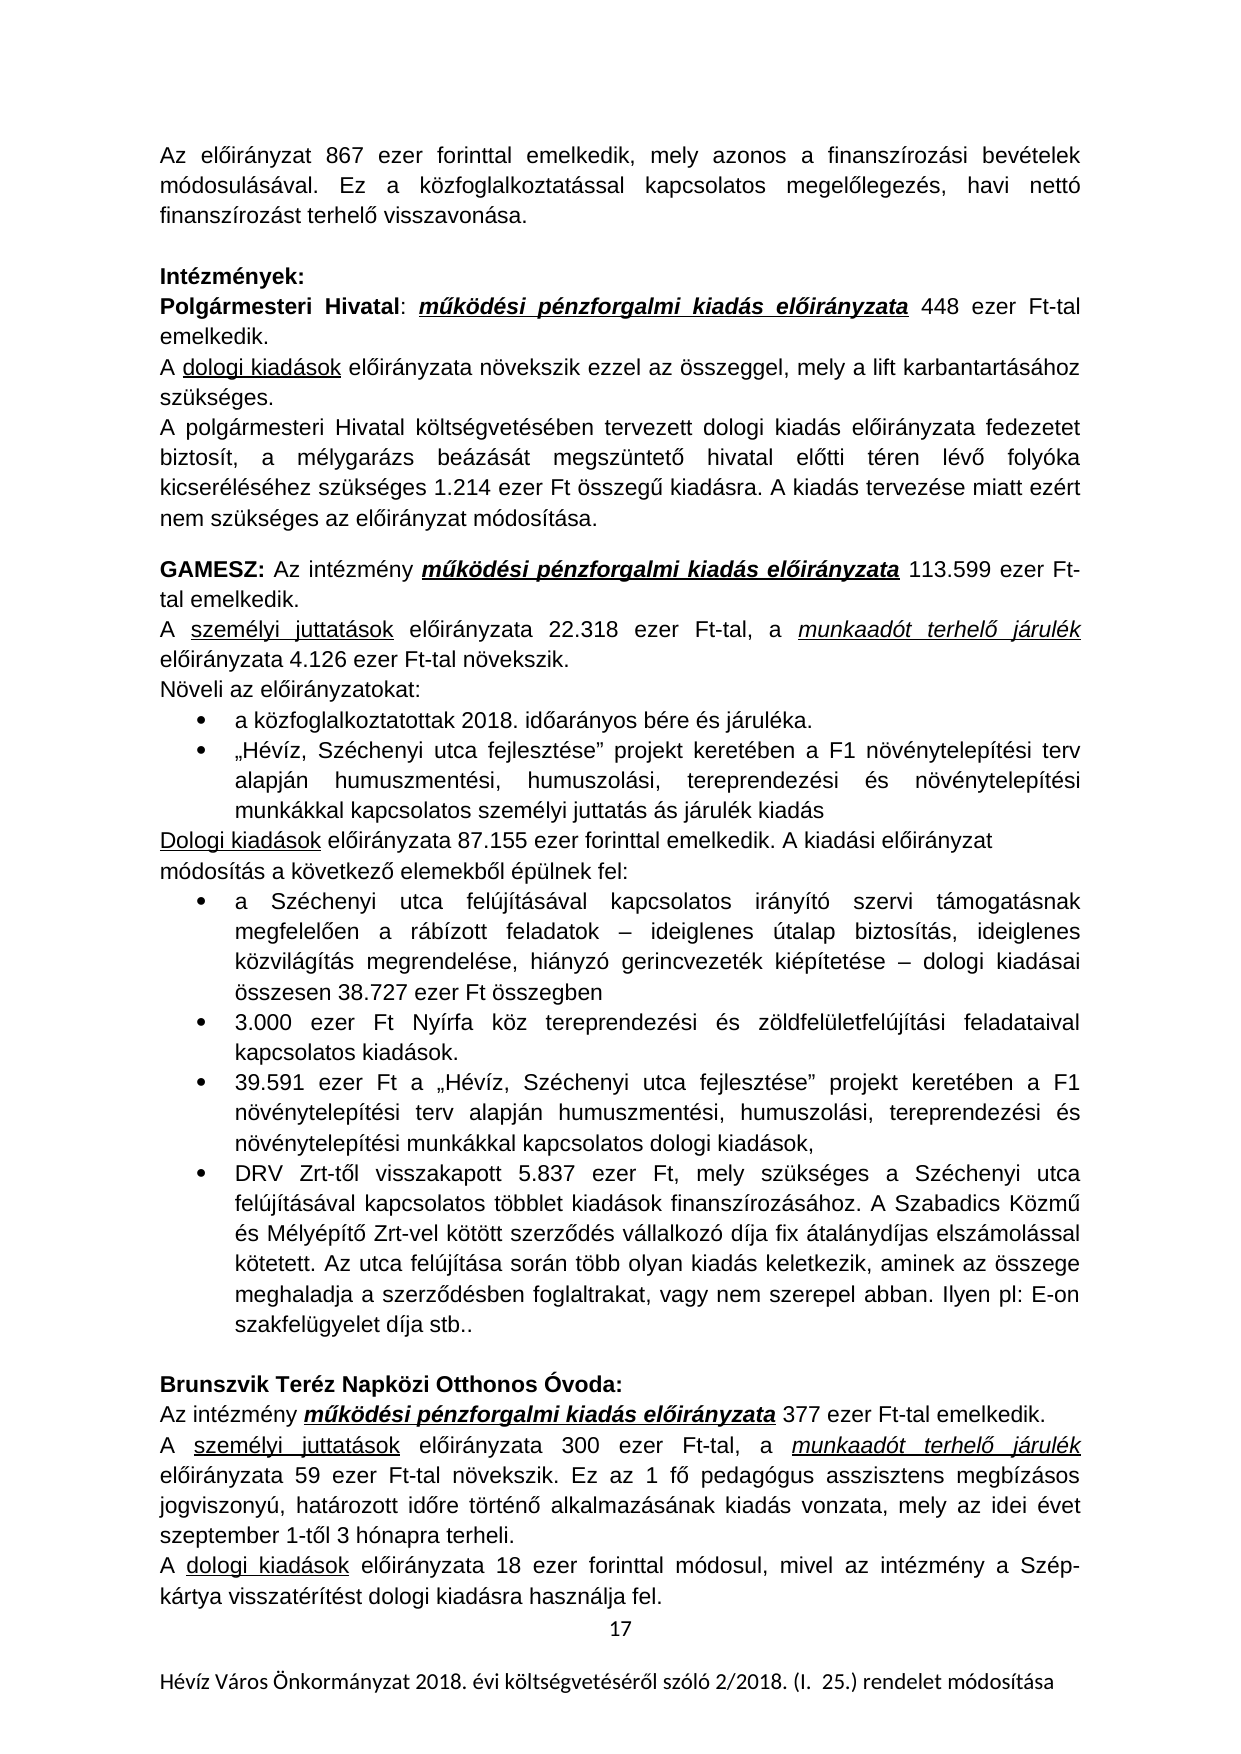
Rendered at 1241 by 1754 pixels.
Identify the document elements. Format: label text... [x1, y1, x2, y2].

text Dologi kiadások előirányzata 87.155 ezer forinttal emelkedik. A kiadási előirányzat módosítás a következő elemekből épülnek fel: [159, 827, 1081, 884]
text Az előirányzat 867 ezer forinttal emelkedik, mely azonos a finanszírozási bevételek módosulásával. Ez a közfoglalkoztatással kapcsolatos megelőlegezés, havi nettó finanszírozást terhelő visszavonása. [159, 142, 1081, 229]
text Brunszvik Teréz Napközi Otthonos Óvoda: [159, 1371, 1081, 1397]
list a közfoglalkoztatottak 2018. időarányos bére és járuléka. [197, 707, 1081, 733]
text A dologi kiadások előirányzata növekszik ezzel az összeggel, mely a lift karbantartásához szükséges. [159, 353, 1081, 410]
text A dologi kiadások előirányzata 18 ezer forinttal módosul, mivel az intézmény a Szép- kártya visszatérítést dologi kiadásra használja fel. [159, 1552, 1081, 1609]
list „Hévíz, Széchenyi utca fejlesztése” projekt keretében a F1 növénytelepítési terv alapján humuszmentési, humuszolási, tereprendezési és növénytelepítési munkákkal kapcsolatos személyi juttatás ás járulék kiadás [197, 737, 1081, 823]
list DRV Zrt-től visszakapott 5.837 ezer Ft, mely szükséges a Széchenyi utca felújításával kapcsolatos többlet kiadások finanszírozásához. A Szabadics Közmű és Mélyépítő Zrt-vel kötött szerződés vállalkozó díja fix átalánydíjas elszámolással kötetett. Az utca felújítása során több olyan kiadás keletkezik, aminek az összege meghaladja a szerződésben foglaltrakat, vagy nem szerepel abban. Ilyen pl: E-on szakfelügyelet díja stb.. [197, 1160, 1081, 1337]
text A személyi juttatások előirányzata 300 ezer Ft-tal, a munkaadót terhelő járulék előirányzata 59 ezer Ft-tal növekszik. Ez az 1 fő pedagógus asszisztens megbízásos jogviszonyú, határozott időre történő alkalmazásának kiadás vonzata, mely az idei évet szeptember 1-től 3 hónapra terheli. [159, 1432, 1081, 1548]
text A polgármesteri Hivatal költségvetésében tervezett dologi kiadás előirányzata fedezetet biztosít, a mélygarázs beázását megszüntető hivatal előtti téren lévő folyóka kicseréléséhez szükséges 1.214 ezer Ft összegű kiadásra. A kiadás tervezése miatt ezért nem szükséges az előirányzat módosítása. [159, 414, 1081, 531]
list 39.591 ezer Ft a „Hévíz, Széchenyi utca fejlesztése” projekt keretében a F1 növénytelepítési terv alapján humuszmentési, humuszolási, tereprendezési és növénytelepítési munkákkal kapcsolatos dologi kiadások, [197, 1069, 1081, 1156]
text Növeli az előirányzatokat: [159, 676, 1081, 703]
text Polgármesteri Hivatal: működési pénzforgalmi kiadás előirányzata 448 ezer Ft-tal emelkedik. [159, 293, 1081, 349]
list 3.000 ezer Ft Nyírfa köz tereprendezési és zöldfelületfelújítási feladataival kapcsolatos kiadások. [197, 1009, 1081, 1065]
list a Széchenyi utca felújításával kapcsolatos irányító szervi támogatásnak megfelelően a rábízott feladatok – ideiglenes útalap biztosítás, ideiglenes közvilágítás megrendelése, hiányzó gerincvezeték kiépítetése – dologi kiadásai összesen 38.727 ezer Ft összegben [197, 888, 1081, 1005]
text GAMESZ: Az intézmény működési pénzforgalmi kiadás előirányzata 113.599 ezer Ft-tal emelkedik. [159, 556, 1081, 612]
text Az intézmény működési pénzforgalmi kiadás előirányzata 377 ezer Ft-tal emelkedik. [159, 1401, 1081, 1428]
text Intézmények: [159, 263, 1081, 289]
text A személyi juttatások előirányzata 22.318 ezer Ft-tal, a munkaadót terhelő járulék előirányzata 4.126 ezer Ft-tal növekszik. [159, 616, 1081, 672]
